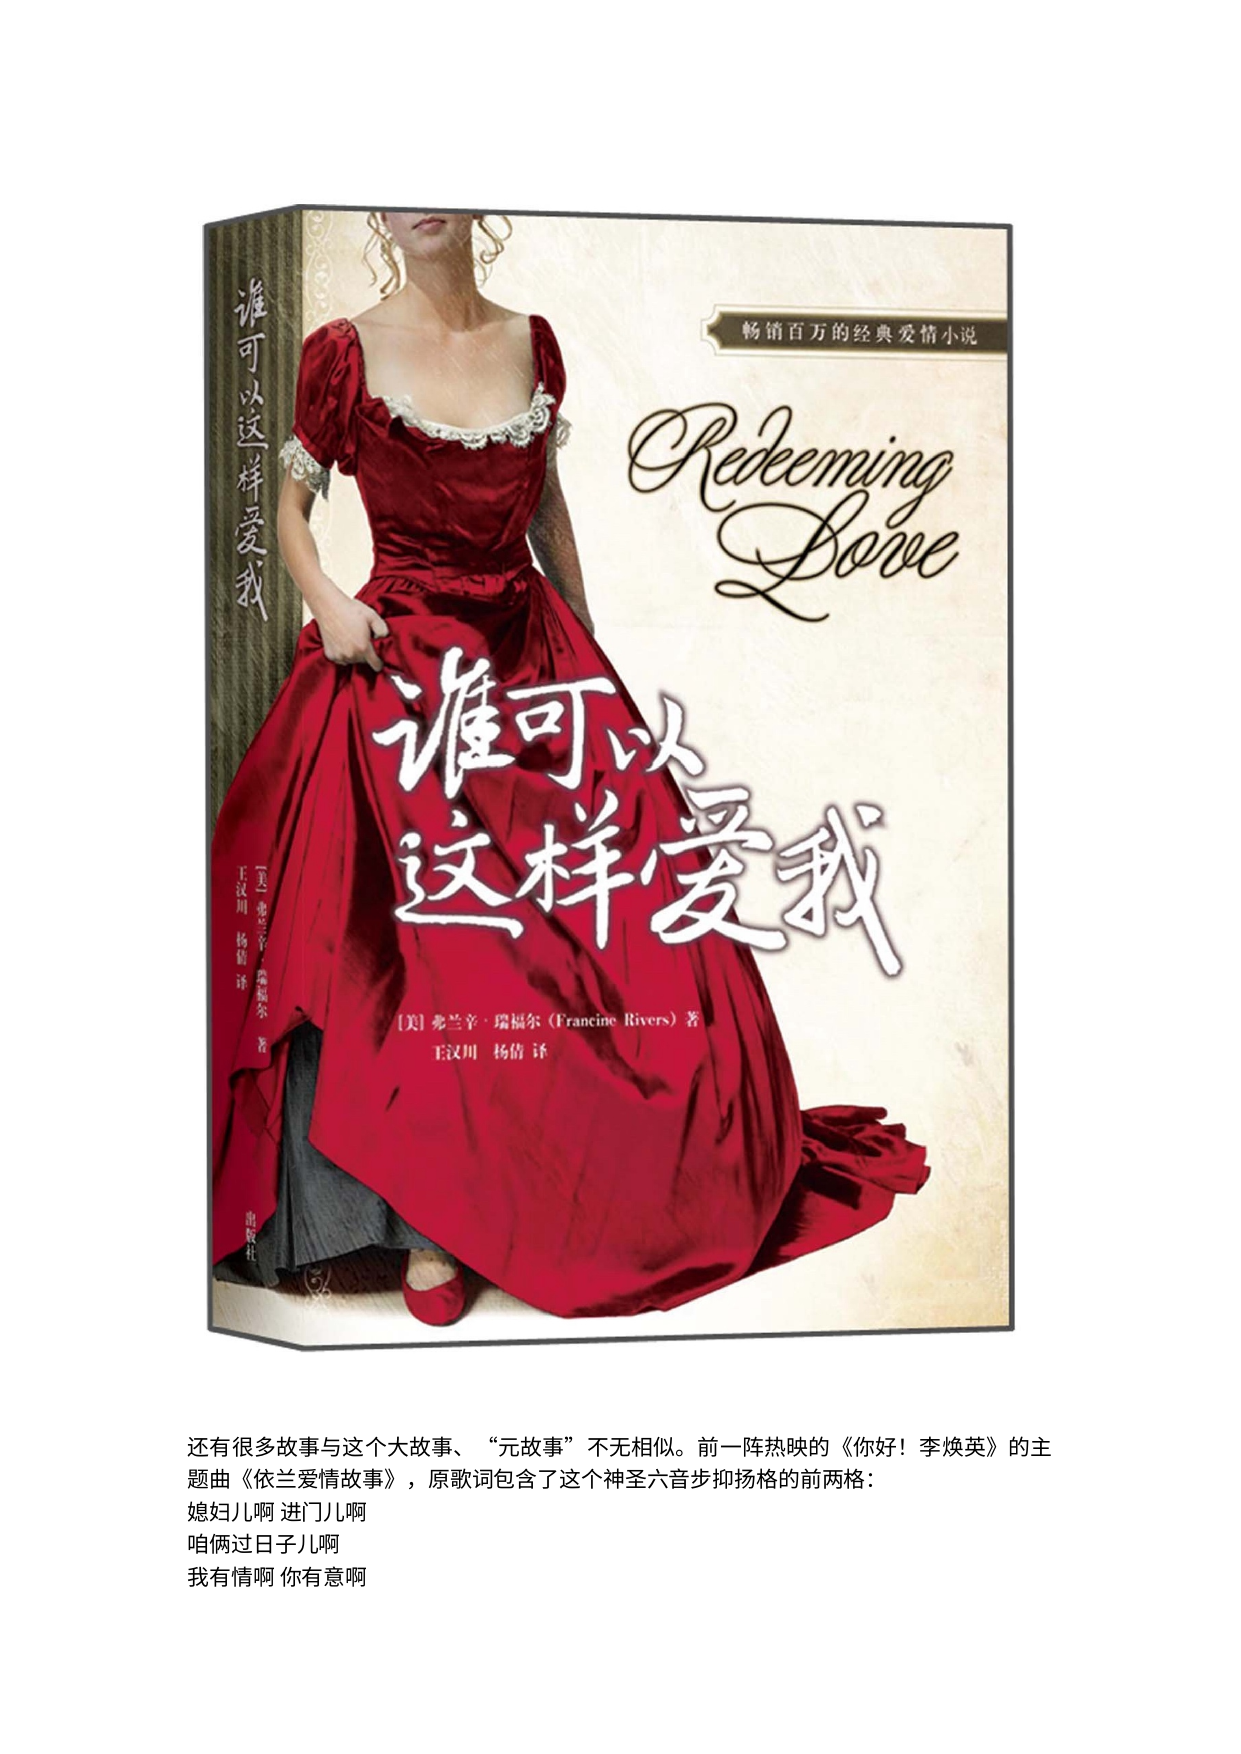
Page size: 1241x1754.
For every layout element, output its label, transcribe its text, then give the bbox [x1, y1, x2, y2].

picture [187, 162, 1053, 1371]
text 我有情啊 你有意啊 [187, 1559, 1053, 1592]
text 还有很多故事与这个大故事、“元故事”不无相似。前一阵热映的《你好！李焕英》的主题曲《依兰爱情故事》，原歌词包含了这个神圣六音步抑扬格的前两格： [187, 1429, 1053, 1494]
text 咱俩过日子儿啊 [187, 1527, 1053, 1559]
text 媳妇儿啊 进门儿啊 [187, 1494, 1053, 1527]
